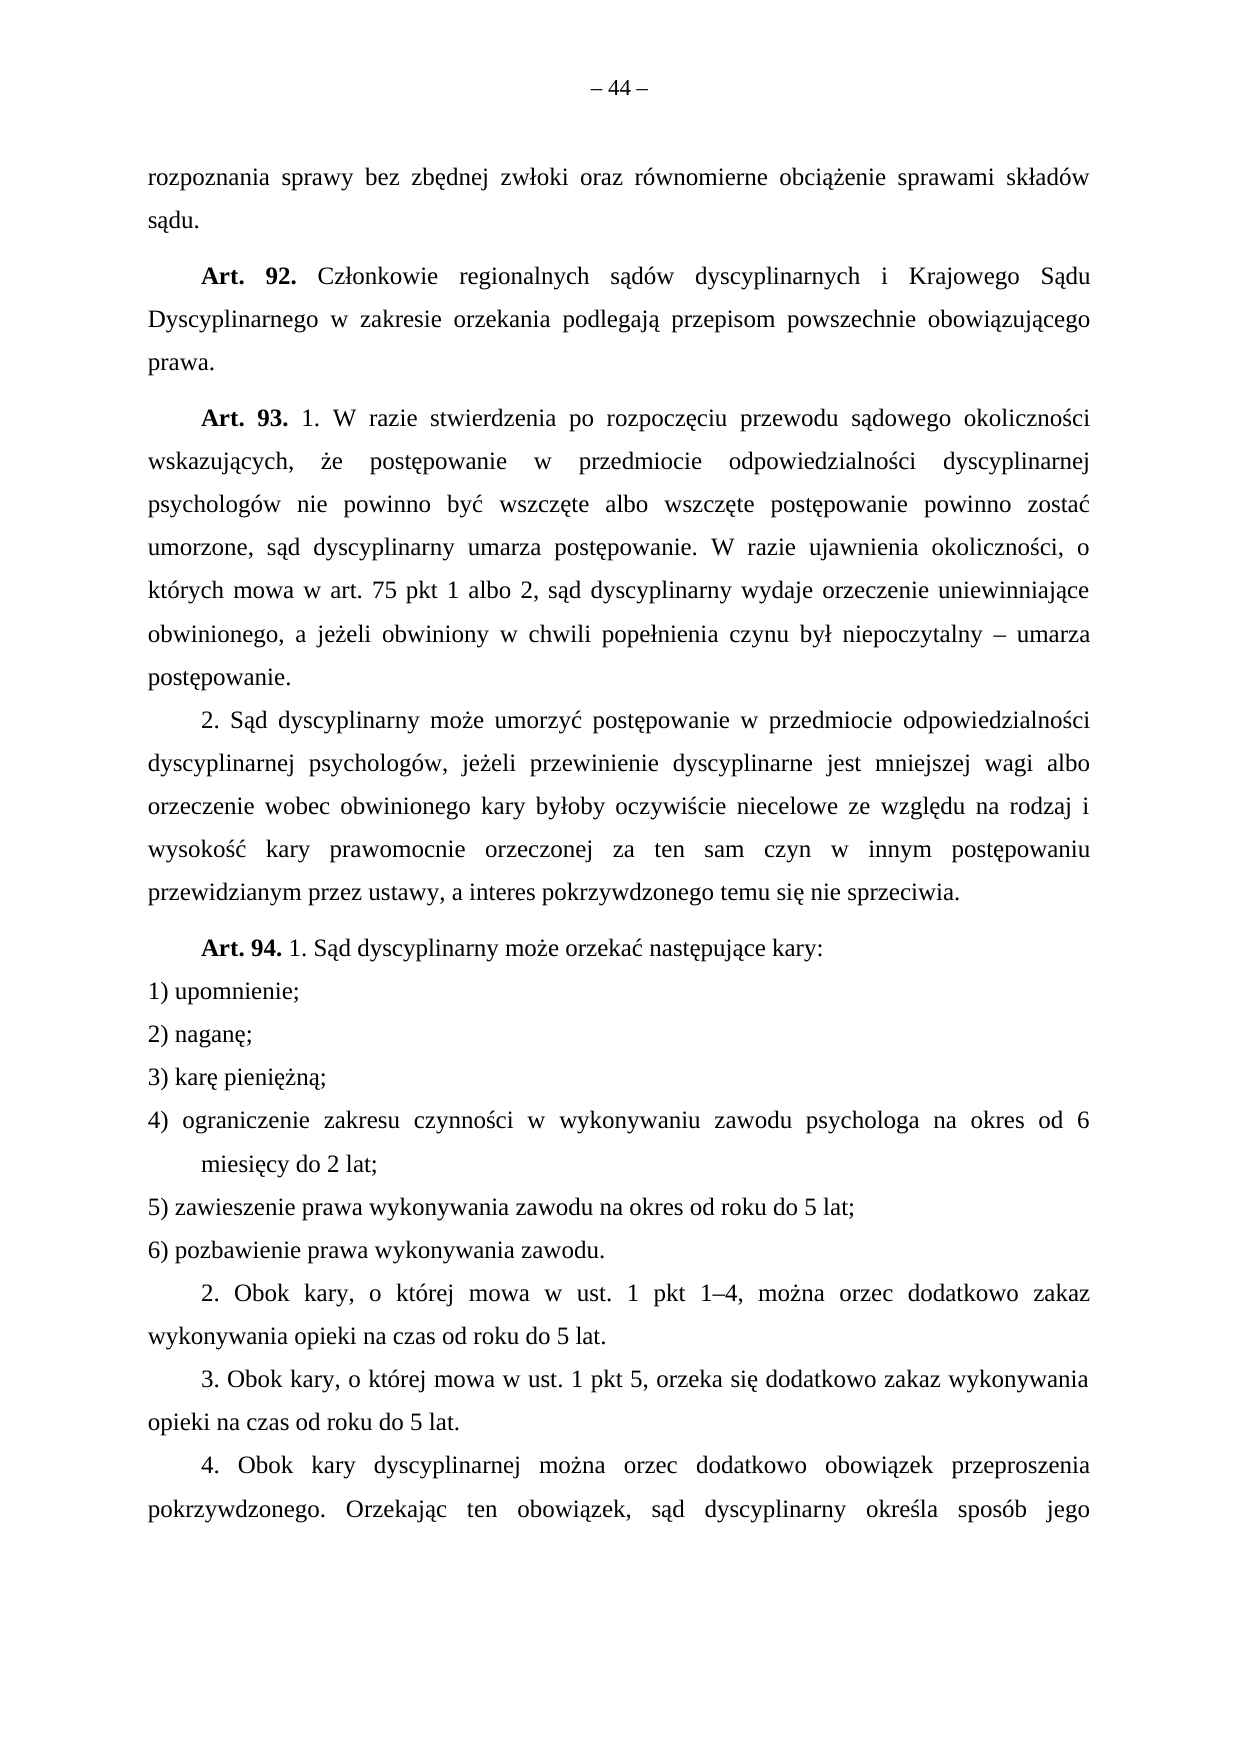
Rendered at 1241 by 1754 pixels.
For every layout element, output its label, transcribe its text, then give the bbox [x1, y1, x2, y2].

text 3) karę pieniężną; [148, 1062, 1091, 1091]
text 1) upomnienie; [148, 976, 1091, 1005]
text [148, 162, 1091, 234]
text 2. Obok kary, o której mowa w ust. 1 pkt 1–4, można orzec dodatkowo zakaz wykonywania opieki na czas od roku do 5 lat. [148, 1278, 1091, 1350]
text Art. 93. 1. W razie stwierdzenia po rozpoczęciu przewodu sądowego okoliczności wskazujących, że postępowanie w przedmiocie odpowiedzialności dyscyplinarnej psychologów nie powinno być wszczęte albo wszczęte postępowanie powinno zostać umorzone, sąd dyscyplinarny umarza postępowanie. W razie ujawnienia okoliczności, o których mowa w art. 75 pkt 1 albo 2, sąd dyscyplinarny wydaje orzeczenie uniewinniające obwinionego, a jeżeli obwiniony w chwili popełnienia czynu był niepoczytalny – umarza postępowanie. [148, 403, 1091, 691]
text 6) pozbawienie prawa wykonywania zawodu. [148, 1235, 1091, 1264]
text 4) ograniczenie zakresu czynności w wykonywaniu zawodu psychologa na okres od 6 miesięcy do 2 lat; [148, 1106, 1091, 1177]
text 2) naganę; [148, 1019, 1091, 1048]
text Art. 94. 1. Sąd dyscyplinarny może orzekać następujące kary: [148, 933, 1091, 962]
text Art. 92. Członkowie regionalnych sądów dyscyplinarnych i Krajowego Sądu Dyscyplinarnego w zakresie orzekania podlegają przepisom powszechnie obowiązującego prawa. [148, 261, 1091, 376]
text 3. Obok kary, o której mowa w ust. 1 pkt 5, orzeka się dodatkowo zakaz wykonywania opieki na czas od roku do 5 lat. [148, 1364, 1091, 1436]
text 2. Sąd dyscyplinarny może umorzyć postępowanie w przedmiocie odpowiedzialności dyscyplinarnej psychologów, jeżeli przewinienie dyscyplinarne jest mniejszej wagi albo orzeczenie wobec obwinionego kary byłoby oczywiście niecelowe ze względu na rodzaj i wysokość kary prawomocnie orzeczonej za ten sam czyn w innym postępowaniu przewidzianym przez ustawy, a interes pokrzywdzonego temu się nie sprzeciwia. [148, 705, 1091, 906]
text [148, 1451, 1091, 1522]
text 5) zawieszenie prawa wykonywania zawodu na okres od roku do 5 lat; [148, 1192, 1091, 1221]
